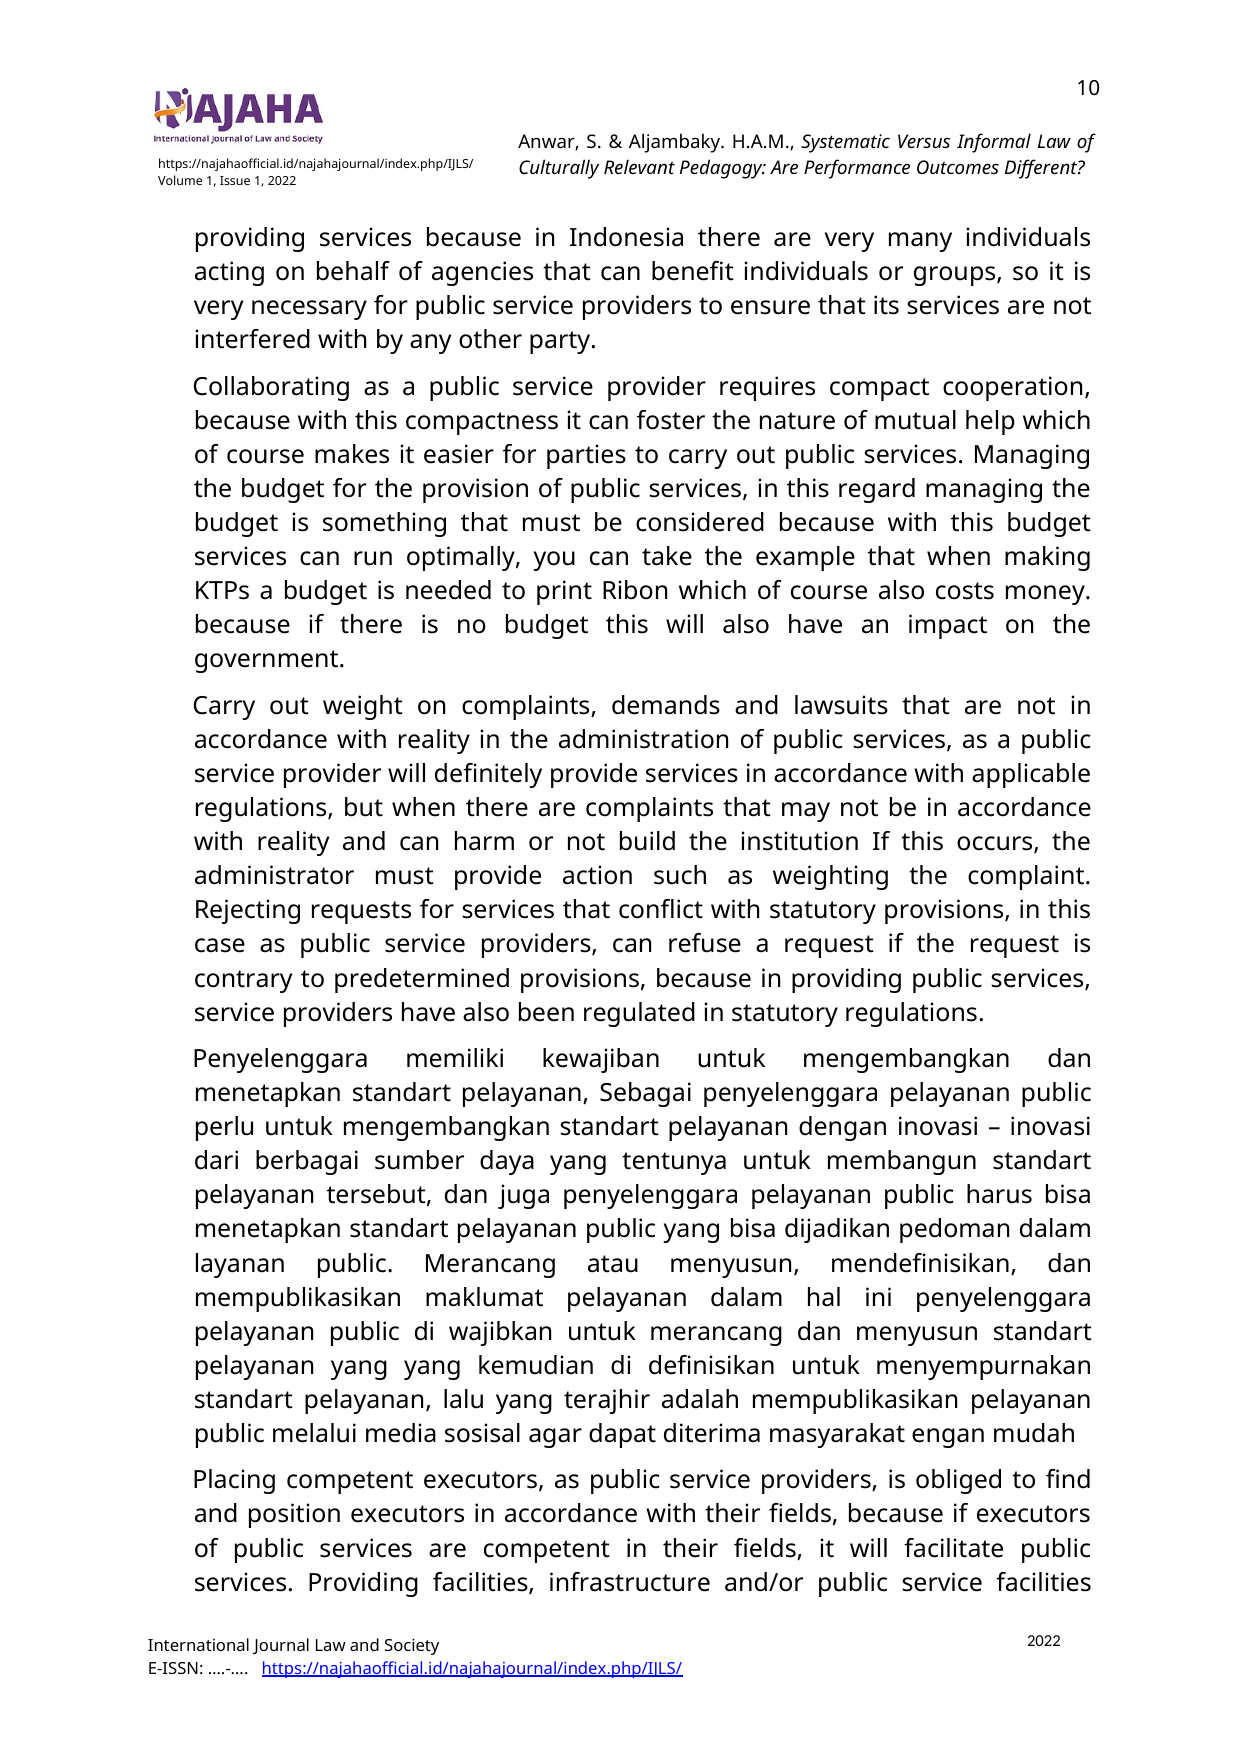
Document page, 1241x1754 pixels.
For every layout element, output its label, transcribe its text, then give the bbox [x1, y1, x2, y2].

text Penyelenggara memiliki kewajiban untuk mengembangkan dan menetapkan standart pelayanan, Sebagai penyelenggara pelayanan public perlu untuk mengembangkan standart pelayanan dengan inovasi – inovasi dari berbagai sumber daya yang tentunya untuk membangun standart pelayanan tersebut, dan juga penyelenggara pelayanan public harus bisa menetapkan standart pelayanan public yang bisa dijadikan pedoman dalam layanan public. Merancang atau menyusun, mendefinisikan, dan mempublikasikan maklumat pelayanan dalam hal ini penyelenggara pelayanan public di wajibkan untuk merancang dan menyusun standart pelayanan yang yang kemudian di definisikan untuk menyempurnakan standart pelayanan, lalu yang terajhir adalah mempublikasikan pelayanan public melalui media sosisal agar dapat diterima masyarakat engan mudah [192, 1041, 1093, 1449]
text Collaborating as a public service provider requires compact cooperation, because with this compactness it can foster the nature of mutual help which of course makes it easier for parties to carry out public services. Managing the budget for the provision of public services, in this regard managing the budget is something that must be considered because with this budget services can run optimally, you can take the example that when making KTPs a budget is needed to print Ribon which of course also costs money. because if there is no budget this will also have an impact on the government. [192, 369, 1093, 675]
picture [147, 75, 328, 158]
text Carry out weight on complaints, demands and lawsuits that are not in accordance with reality in the administration of public services, as a public service provider will definitely provide services in accordance with applicable regulations, but when there are complaints that may not be in accordance with reality and can harm or not build the institution If this occurs, the administrator must provide action such as weighting the complaint. Rejecting requests for services that conflict with statutory provisions, in this case as public service providers, can refuse a request if the request is contrary to predetermined provisions, because in providing public services, service providers have also been regulated in statutory regulations. [192, 688, 1093, 1028]
